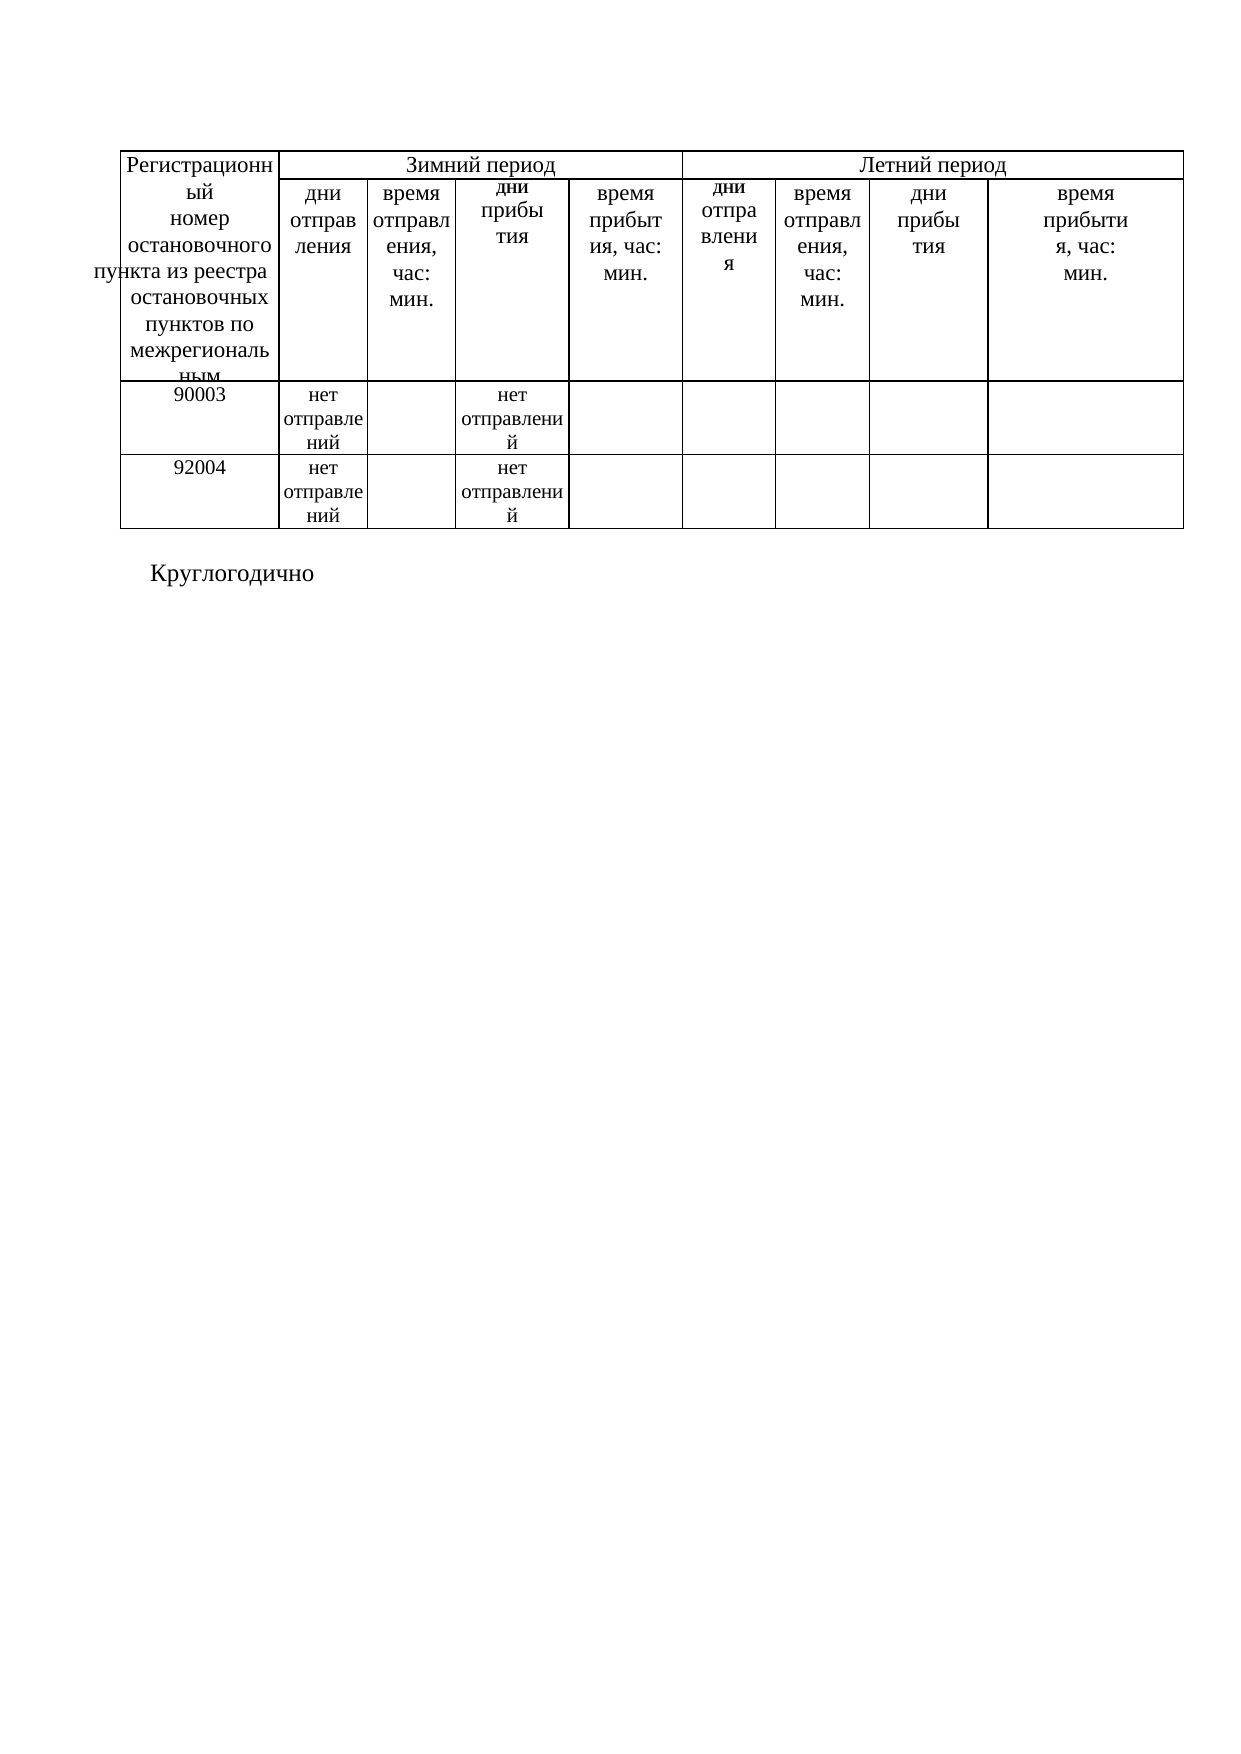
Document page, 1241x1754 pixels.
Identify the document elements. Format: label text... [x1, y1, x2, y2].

table_cell нет отправлений [456, 382, 568, 454]
table_cell время отправл ения, час: мин. [368, 180, 455, 380]
text Круглогодично [150, 558, 1090, 587]
table_cell ДНИ отпра влени я [683, 180, 775, 380]
table_cell [368, 382, 455, 454]
table_cell время отправл ения, час: мин. [776, 180, 869, 380]
table_cell [776, 382, 869, 454]
table_cell время прибыти я, час: мин. [989, 180, 1183, 380]
table_cell ДНИ прибы тия [456, 180, 568, 380]
table_cell [570, 382, 682, 454]
table_cell время прибыт ия, час: мин. [570, 180, 682, 380]
table_cell [368, 455, 455, 527]
table_header Летний период [683, 152, 1183, 178]
table_header Зимний период [280, 152, 682, 178]
table_cell [989, 382, 1183, 454]
table_cell 92004 [121, 455, 278, 527]
table_cell нет отправлений [280, 382, 367, 454]
table_cell [776, 455, 869, 527]
table_cell 90003 [121, 382, 278, 454]
table_cell [870, 455, 987, 527]
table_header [121, 152, 278, 380]
table_cell [989, 455, 1183, 527]
table_cell [570, 455, 682, 527]
table_cell нет отправлений [280, 455, 367, 527]
table_cell дни отправ ления [280, 180, 367, 380]
table_cell [683, 455, 775, 527]
table_cell [683, 382, 775, 454]
table_cell дни прибы тия [870, 180, 987, 380]
table_cell нет отправлений [456, 455, 568, 527]
table_cell [870, 382, 987, 454]
